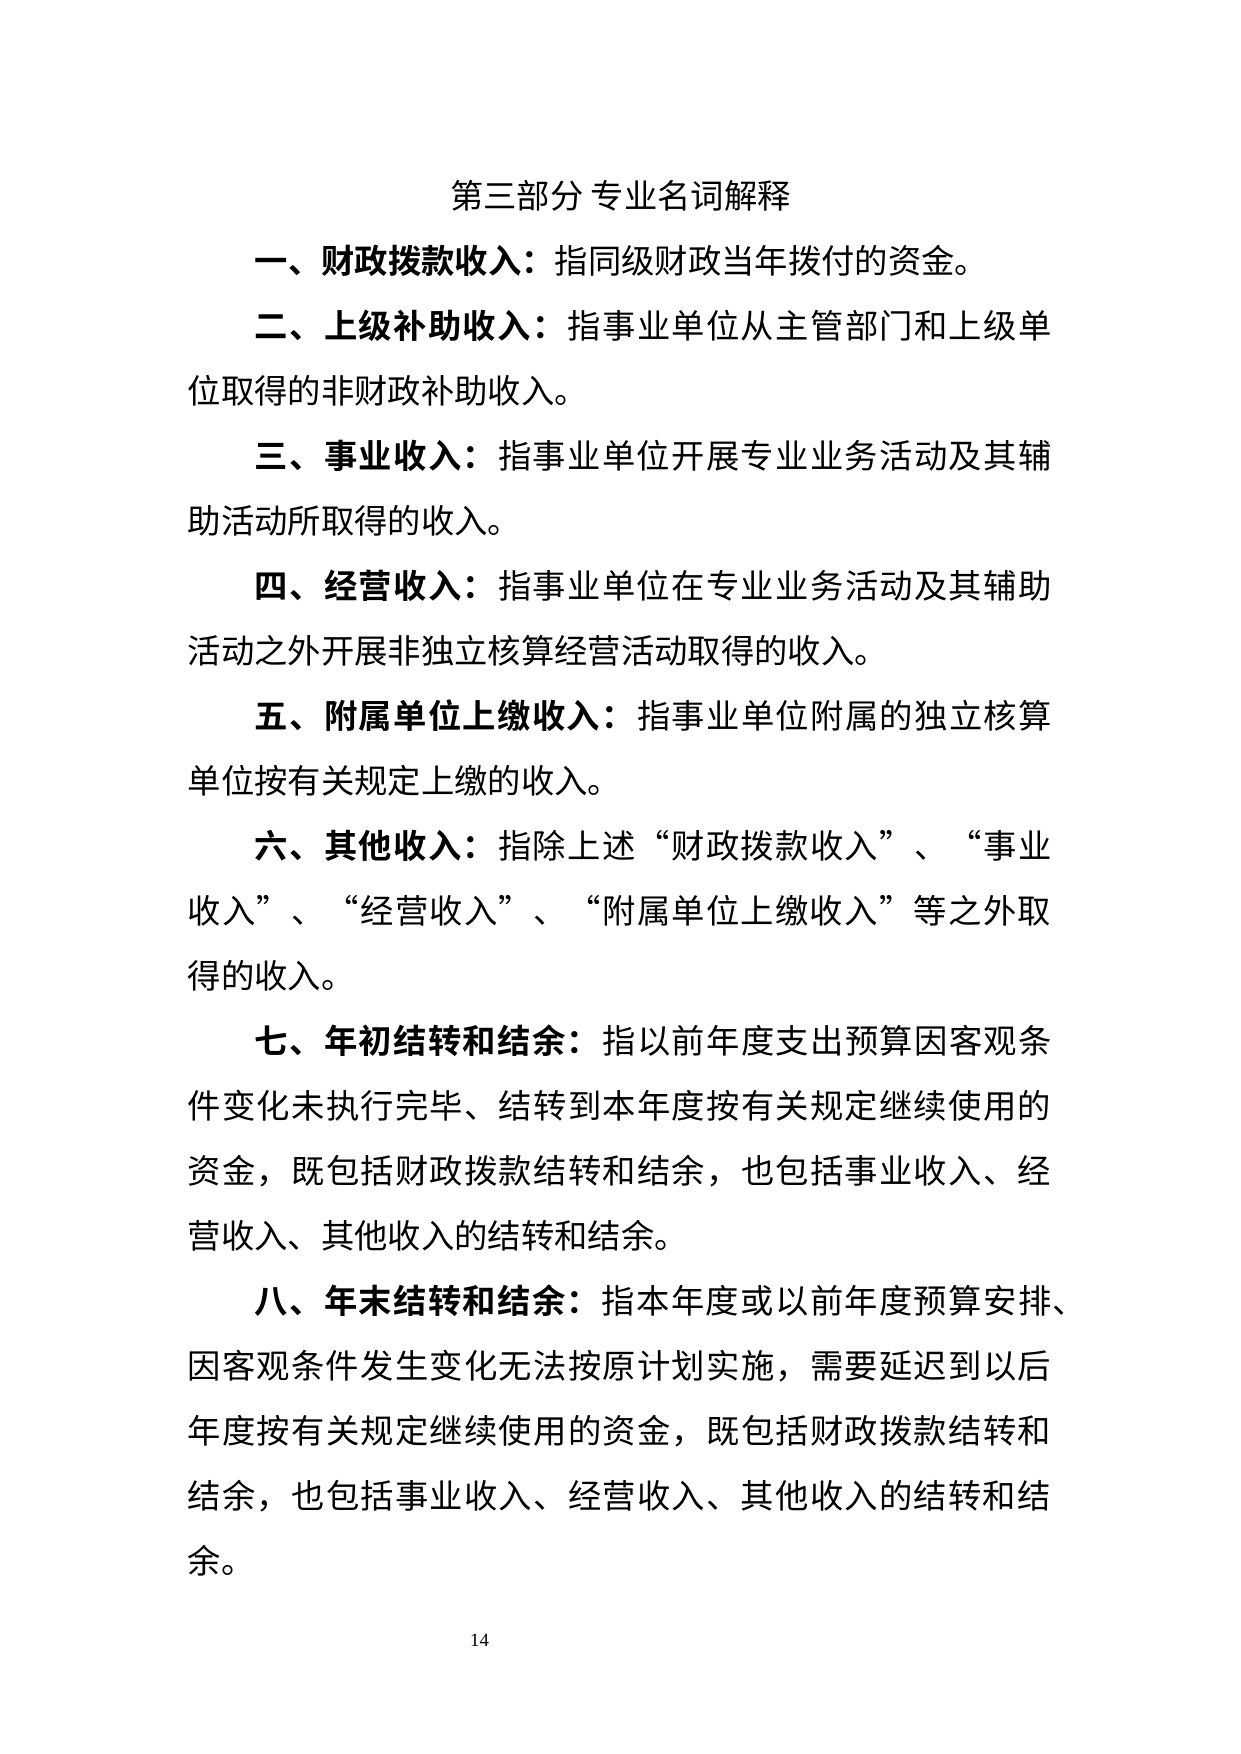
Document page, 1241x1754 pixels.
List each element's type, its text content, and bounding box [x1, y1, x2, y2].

text 三、事业收入：指事业单位开展专业业务活动及其辅助活动所取得的收入。 [187, 422, 1053, 552]
text 五、附属单位上缴收入：指事业单位附属的独立核算单位按有关规定上缴的收入。 [187, 682, 1053, 812]
text 七、年初结转和结余：指以前年度支出预算因客观条件变化未执行完毕、结转到本年度按有关规定继续使用的资金，既包括财政拨款结转和结余，也包括事业收入、经营收入、其他收入的结转和结余。 [187, 1007, 1053, 1267]
text 二、上级补助收入：指事业单位从主管部门和上级单位取得的非财政补助收入。 [187, 292, 1053, 422]
text 六、其他收入：指除上述“财政拨款收入”、“事业收入”、“经营收入”、“附属单位上缴收入”等之外取得的收入。 [187, 812, 1053, 1007]
text 第三部分 专业名词解释 [187, 162, 1053, 227]
text 一、财政拨款收入：指同级财政当年拨付的资金。 [187, 227, 1053, 292]
text 八、年末结转和结余：指本年度或以前年度预算安排、因客观条件发生变化无法按原计划实施，需要延迟到以后年度按有关规定继续使用的资金，既包括财政拨款结转和结余，也包括事业收入、经营收入、其他收入的结转和结余。 [187, 1267, 1053, 1592]
text 四、经营收入：指事业单位在专业业务活动及其辅助活动之外开展非独立核算经营活动取得的收入。 [187, 552, 1053, 682]
